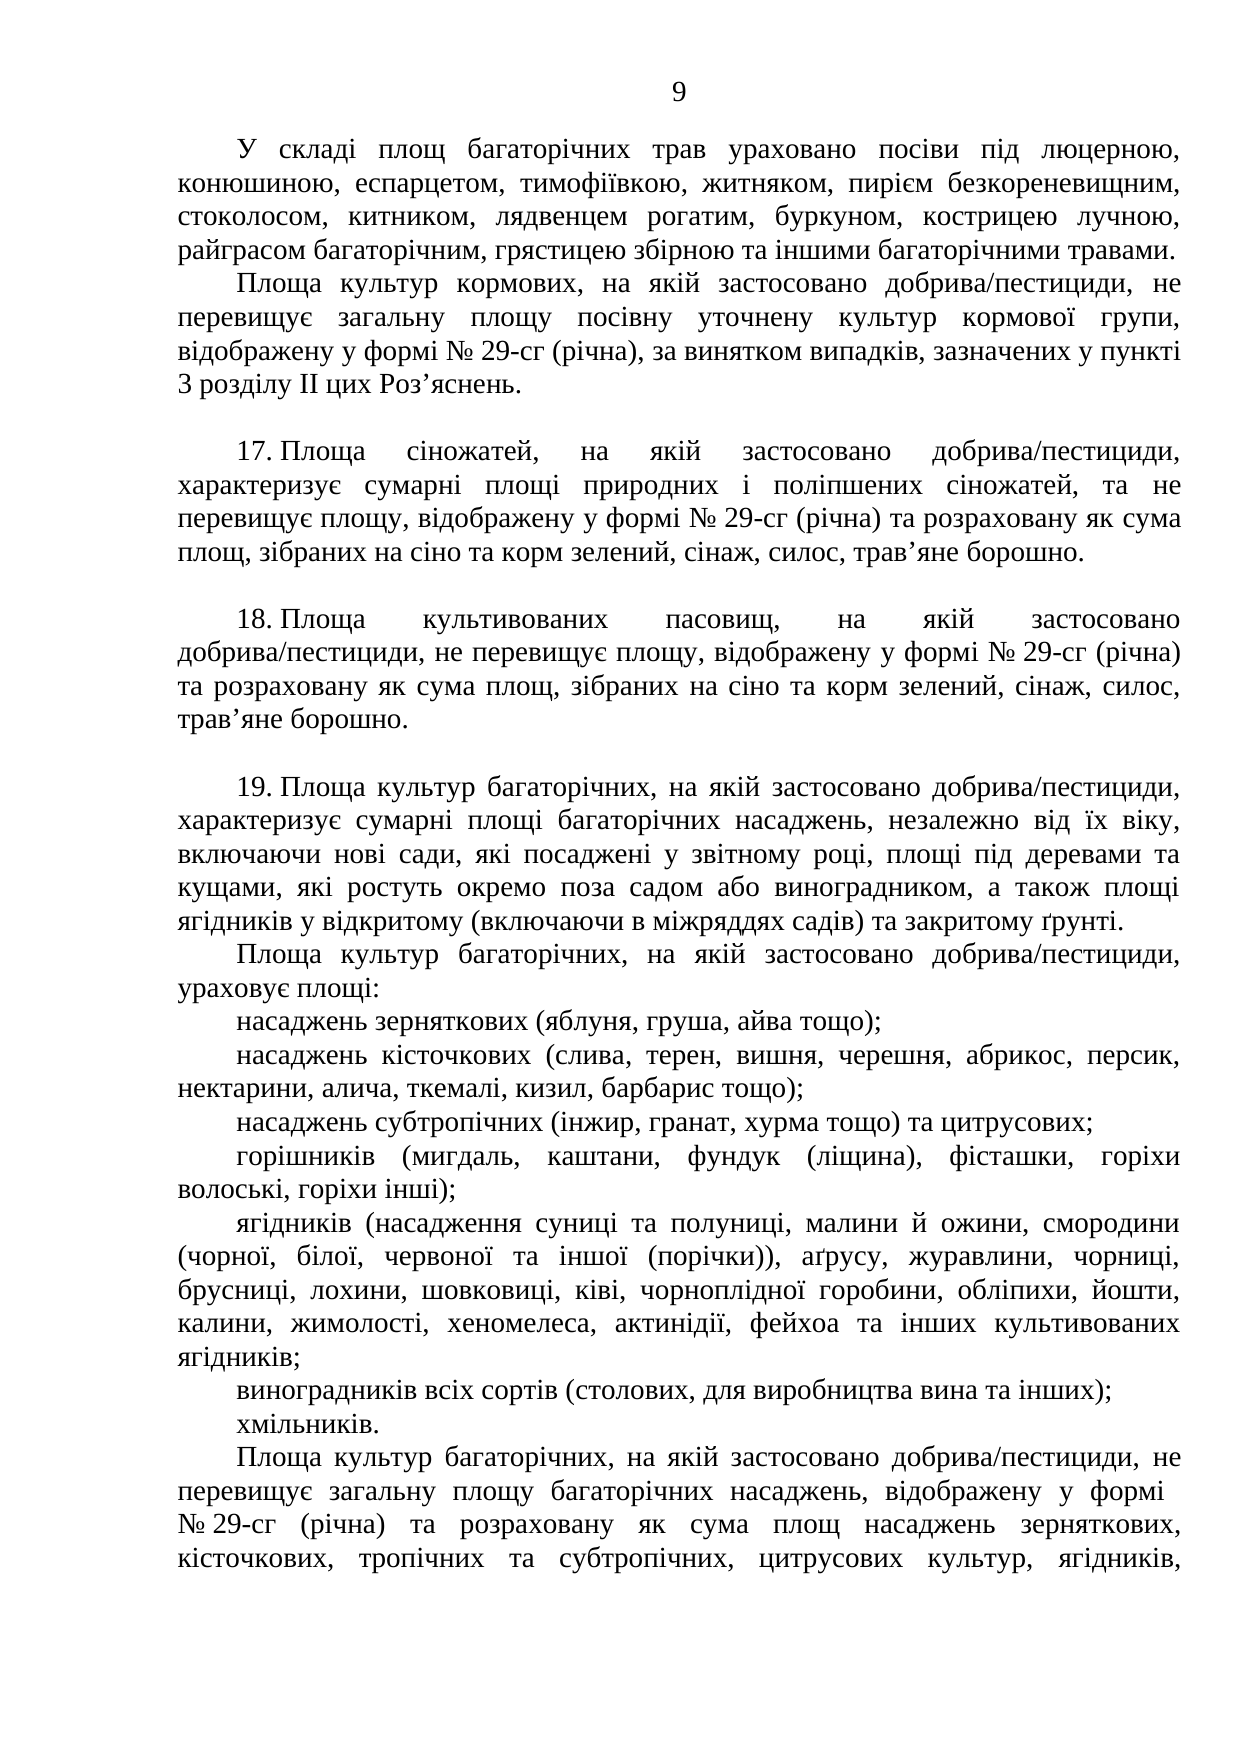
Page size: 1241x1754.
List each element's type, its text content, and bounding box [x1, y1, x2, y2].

text горішників (мигдаль, каштани, фундук (ліщина), фісташки, горіхи волоські, горіхи інші); [177, 1138, 1181, 1205]
text насаджень кісточкових (слива, терен, вишня, черешня, абрикос, персик, нектарини, алича, ткемалі, кизил, барбарис тощо); [177, 1037, 1181, 1104]
text 19. Площа культур багаторічних, на якій застосовано добрива/пестициди, характеризує сумарні площі багаторічних насаджень, незалежно від їх віку, включаючи нові сади, які посаджені у звітному році, площі під деревами та кущами, які ростуть окремо поза садом або виноградником, а також площі ягідників у відкритому (включаючи в міжряддях садів) та закритому ґрунті. [177, 769, 1181, 936]
text хмільників. [177, 1406, 1181, 1439]
text насаджень зерняткових (яблуня, груша, айва тощо); [177, 1003, 1181, 1037]
text ягідників (насадження суниці та полуниці, малини й ожини, смородини (чорної, білої, червоної та іншої (порічки)), аґрусу, журавлини, чорниці, брусниці, лохини, шовковиці, ківі, чорноплідної горобини, обліпихи, йошти, калини, жимолості, хеномелеса, актинідії, фейхоа та інших культивованих ягідників; [177, 1205, 1181, 1372]
text Площа культур багаторічних, на якій застосовано добрива/пестициди, ураховує площі: [177, 936, 1181, 1003]
text 18. Площа культивованих пасовищ, на якій застосовано добрива/пестициди, не перевищує площу, відображену у формі № 29-сг (річна) та розраховану як сума площ, зібраних на сіно та корм зелений, сінаж, силос, трав’яне борошно. [177, 601, 1181, 735]
text виноградників всіх сортів (столових, для виробництва вина та інших); [177, 1372, 1181, 1406]
text 17. Площа сіножатей, на якій застосовано добрива/пестициди, характеризує сумарні площі природних і поліпшених сіножатей, та не перевищує площу, відображену у формі № 29-сг (річна) та розраховану як сума площ, зібраних на сіно та корм зелений, сінаж, силос, трав’яне борошно. [177, 433, 1181, 567]
text Площа культур кормових, на якій застосовано добрива/пестициди, не перевищує загальну площу посівну уточнену культур кормової групи, відображену у формі № 29-сг (річна), за винятком випадків, зазначених у пункті 3 розділу ІІ цих Роз’яснень. [177, 266, 1181, 400]
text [177, 1439, 1181, 1574]
text насаджень субтропічних (інжир, гранат, хурма тощо) та цитрусових; [177, 1104, 1181, 1138]
text У складі площ багаторічних трав ураховано посіви під люцерною, конюшиною, еспарцетом, тимофіївкою, житняком, пирієм безкореневищним, стоколосом, китником, лядвенцем рогатим, буркуном, кострицею лучною, райграсом багаторічним, грястицею збірною та іншими багаторічними травами. [177, 131, 1181, 266]
